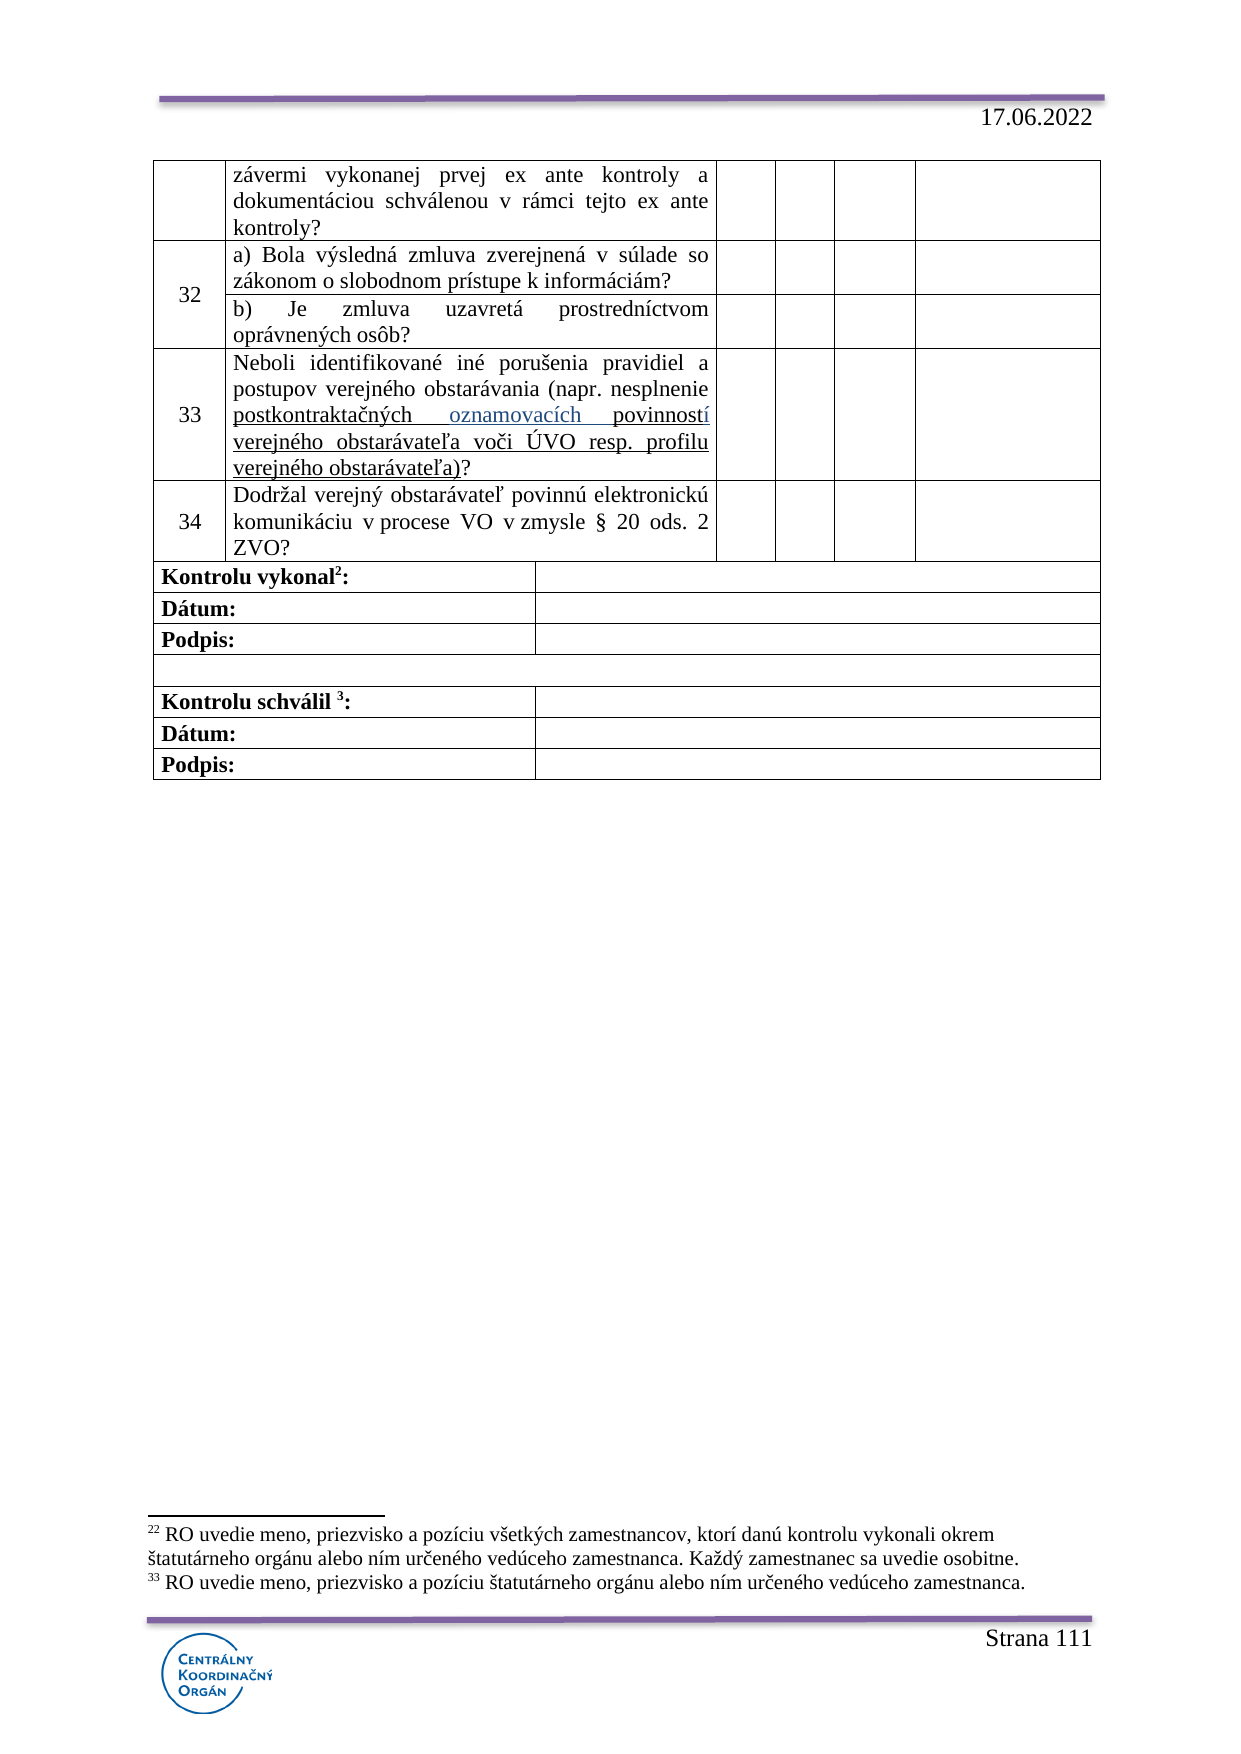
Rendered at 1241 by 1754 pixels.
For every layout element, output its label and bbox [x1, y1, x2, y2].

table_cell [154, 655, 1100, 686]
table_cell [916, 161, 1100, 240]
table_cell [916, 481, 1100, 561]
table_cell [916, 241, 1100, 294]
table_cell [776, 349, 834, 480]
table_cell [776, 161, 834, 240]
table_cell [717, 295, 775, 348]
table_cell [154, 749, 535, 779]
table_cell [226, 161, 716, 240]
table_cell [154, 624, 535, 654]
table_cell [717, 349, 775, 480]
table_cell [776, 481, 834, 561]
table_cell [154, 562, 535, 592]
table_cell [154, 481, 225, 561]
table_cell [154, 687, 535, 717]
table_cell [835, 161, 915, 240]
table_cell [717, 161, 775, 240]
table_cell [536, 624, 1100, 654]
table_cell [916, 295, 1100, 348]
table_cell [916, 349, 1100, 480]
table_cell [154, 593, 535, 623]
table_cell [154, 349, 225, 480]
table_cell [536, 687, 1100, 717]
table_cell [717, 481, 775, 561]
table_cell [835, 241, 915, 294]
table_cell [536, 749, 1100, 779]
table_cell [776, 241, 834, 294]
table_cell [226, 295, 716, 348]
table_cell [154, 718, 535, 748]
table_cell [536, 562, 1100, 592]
picture [159, 1631, 272, 1713]
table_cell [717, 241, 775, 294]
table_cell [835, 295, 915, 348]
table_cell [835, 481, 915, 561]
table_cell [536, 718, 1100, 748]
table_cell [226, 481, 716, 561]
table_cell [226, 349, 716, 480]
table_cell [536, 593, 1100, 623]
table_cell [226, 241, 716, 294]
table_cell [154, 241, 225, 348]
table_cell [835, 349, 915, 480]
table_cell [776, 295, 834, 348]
